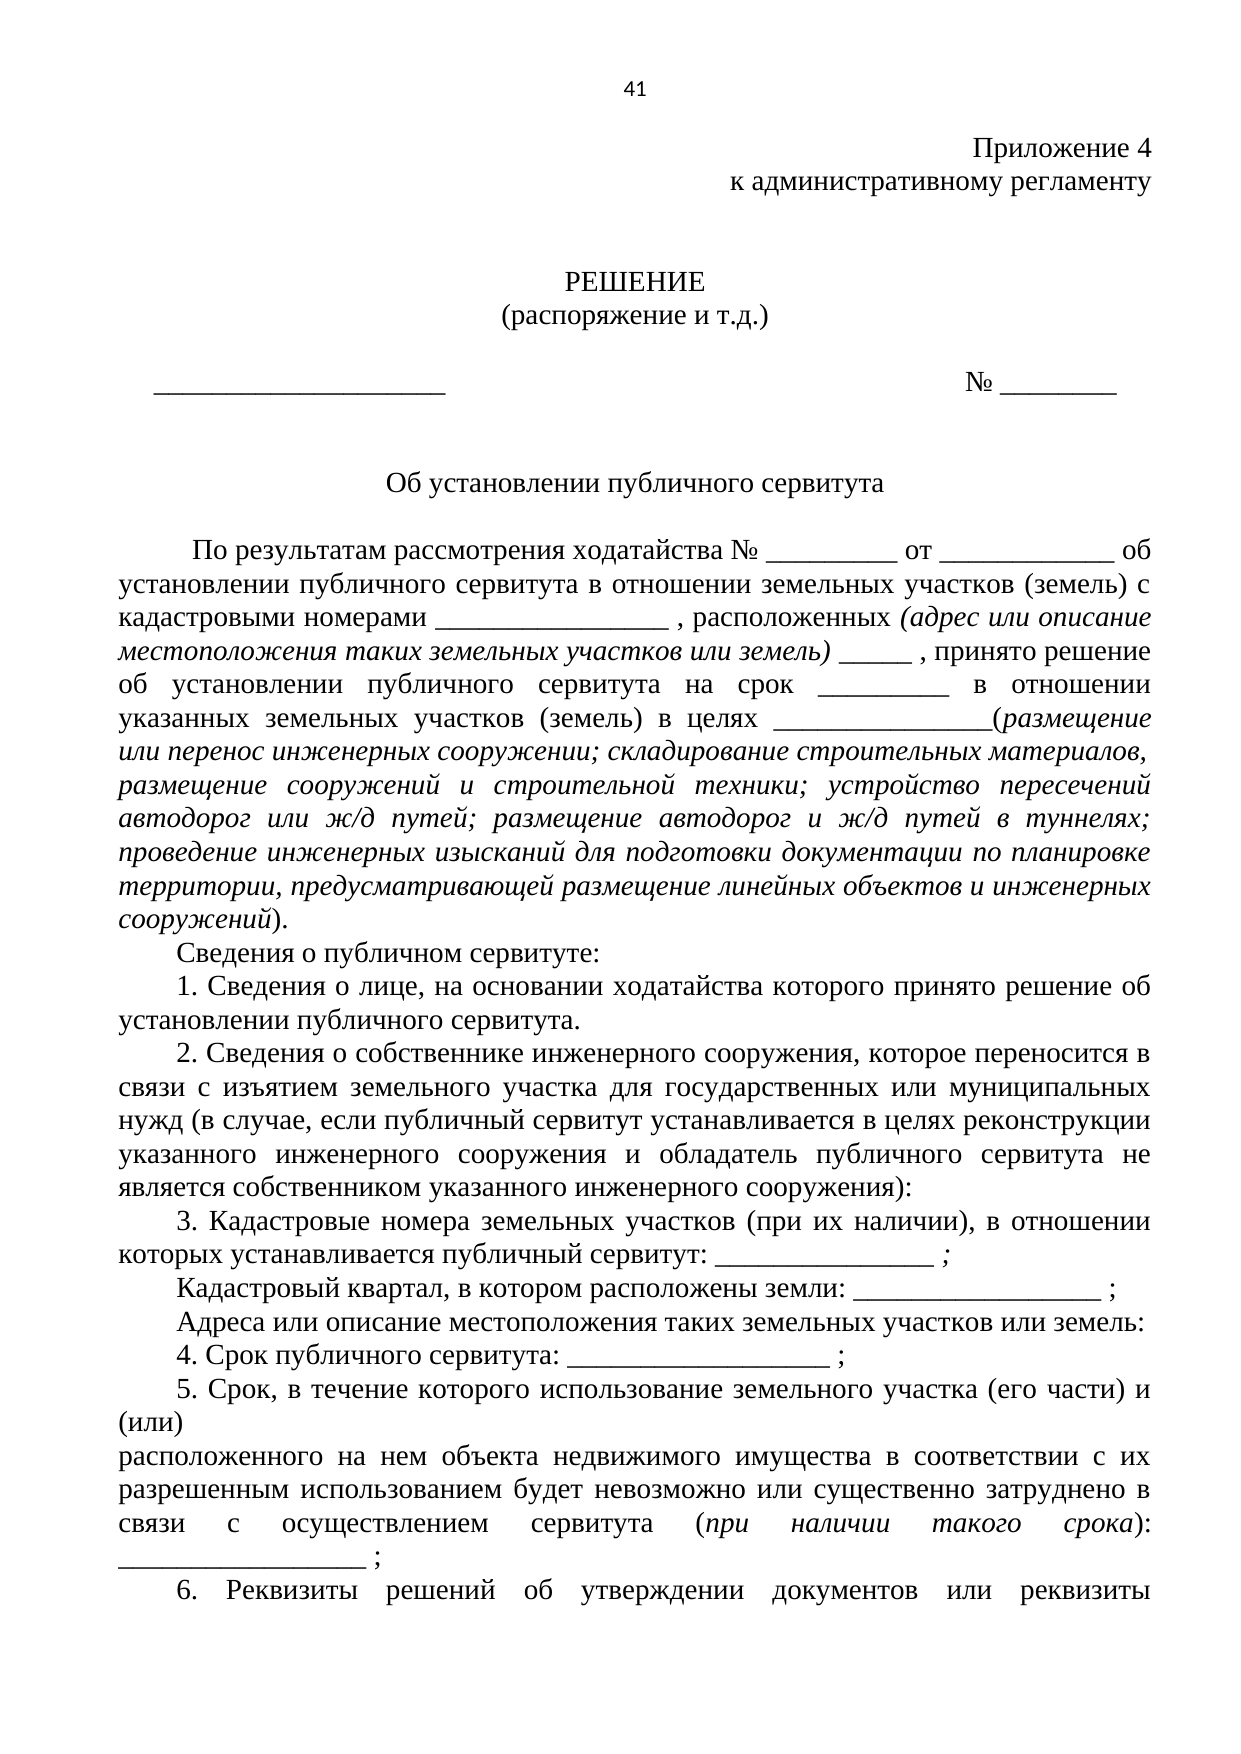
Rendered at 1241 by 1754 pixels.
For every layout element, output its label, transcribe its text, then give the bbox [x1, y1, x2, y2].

text расположенного на нем объекта недвижимого имущества в соответствии с их разрешенным использованием будет невозможно или существенно затруднено в связи с осуществлением сервитута (при наличии такого срока): _________________ ; [118, 1438, 1152, 1572]
text Адреса или описание местоположения таких земельных участков или земель: [118, 1304, 1152, 1337]
text к административному регламенту [118, 163, 1152, 197]
text 1. Сведения о лице, на основании ходатайства которого принято решение об установлении публичного сервитута. [118, 968, 1152, 1035]
text (распоряжение и т.д.) [118, 297, 1152, 331]
text 2. Сведения о собственнике инженерного сооружения, которое переносится в связи с изъятием земельного участка для государственных или муниципальных нужд (в случае, если публичный сервитут устанавливается в целях реконструкции указанного инженерного сооружения и обладатель публичного сервитута не является собственником указанного инженерного сооружения): [118, 1035, 1152, 1203]
text 3. Кадастровые номера земельных участков (при их наличии), в отношении которых устанавливается публичный сервитут: _______________ ; [118, 1203, 1152, 1270]
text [118, 1572, 1152, 1606]
text Об установлении публичного сервитута [118, 465, 1152, 499]
text размещение сооружений и строительной техники; устройство пересечений автодорог или ж/д путей; размещение автодорог и ж/д путей в туннелях; проведение инженерных изысканий для подготовки документации по планировке территории, предусматривающей размещение линейных объектов и инженерных сооружений). [118, 767, 1152, 935]
text Кадастровый квартал, в котором расположены земли: _________________ ; [118, 1270, 1152, 1304]
text ____________________ № ________ [118, 364, 1152, 398]
text Приложение 4 [118, 130, 1152, 163]
text 4. Срок публичного сервитута: __________________ ; [118, 1337, 1152, 1371]
text Сведения о публичном сервитуте: [118, 935, 1152, 968]
text 5. Срок, в течение которого использование земельного участка (его части) и (или) [118, 1371, 1152, 1438]
text По результатам рассмотрения ходатайства № _________ от ____________ об установлении публичного сервитута в отношении земельных участков (земель) с кадастровыми номерами ________________ , расположенных (адрес или описание местоположения таких земельных участков или земель) _____ , принято решение об установлении публичного сервитута на срок _________ в отношении указанных земельных участков (земель) в целях _______________(размещение или перенос инженерных сооружении; складирование строительных материалов, [118, 532, 1152, 767]
text РЕШЕНИЕ [118, 264, 1152, 297]
